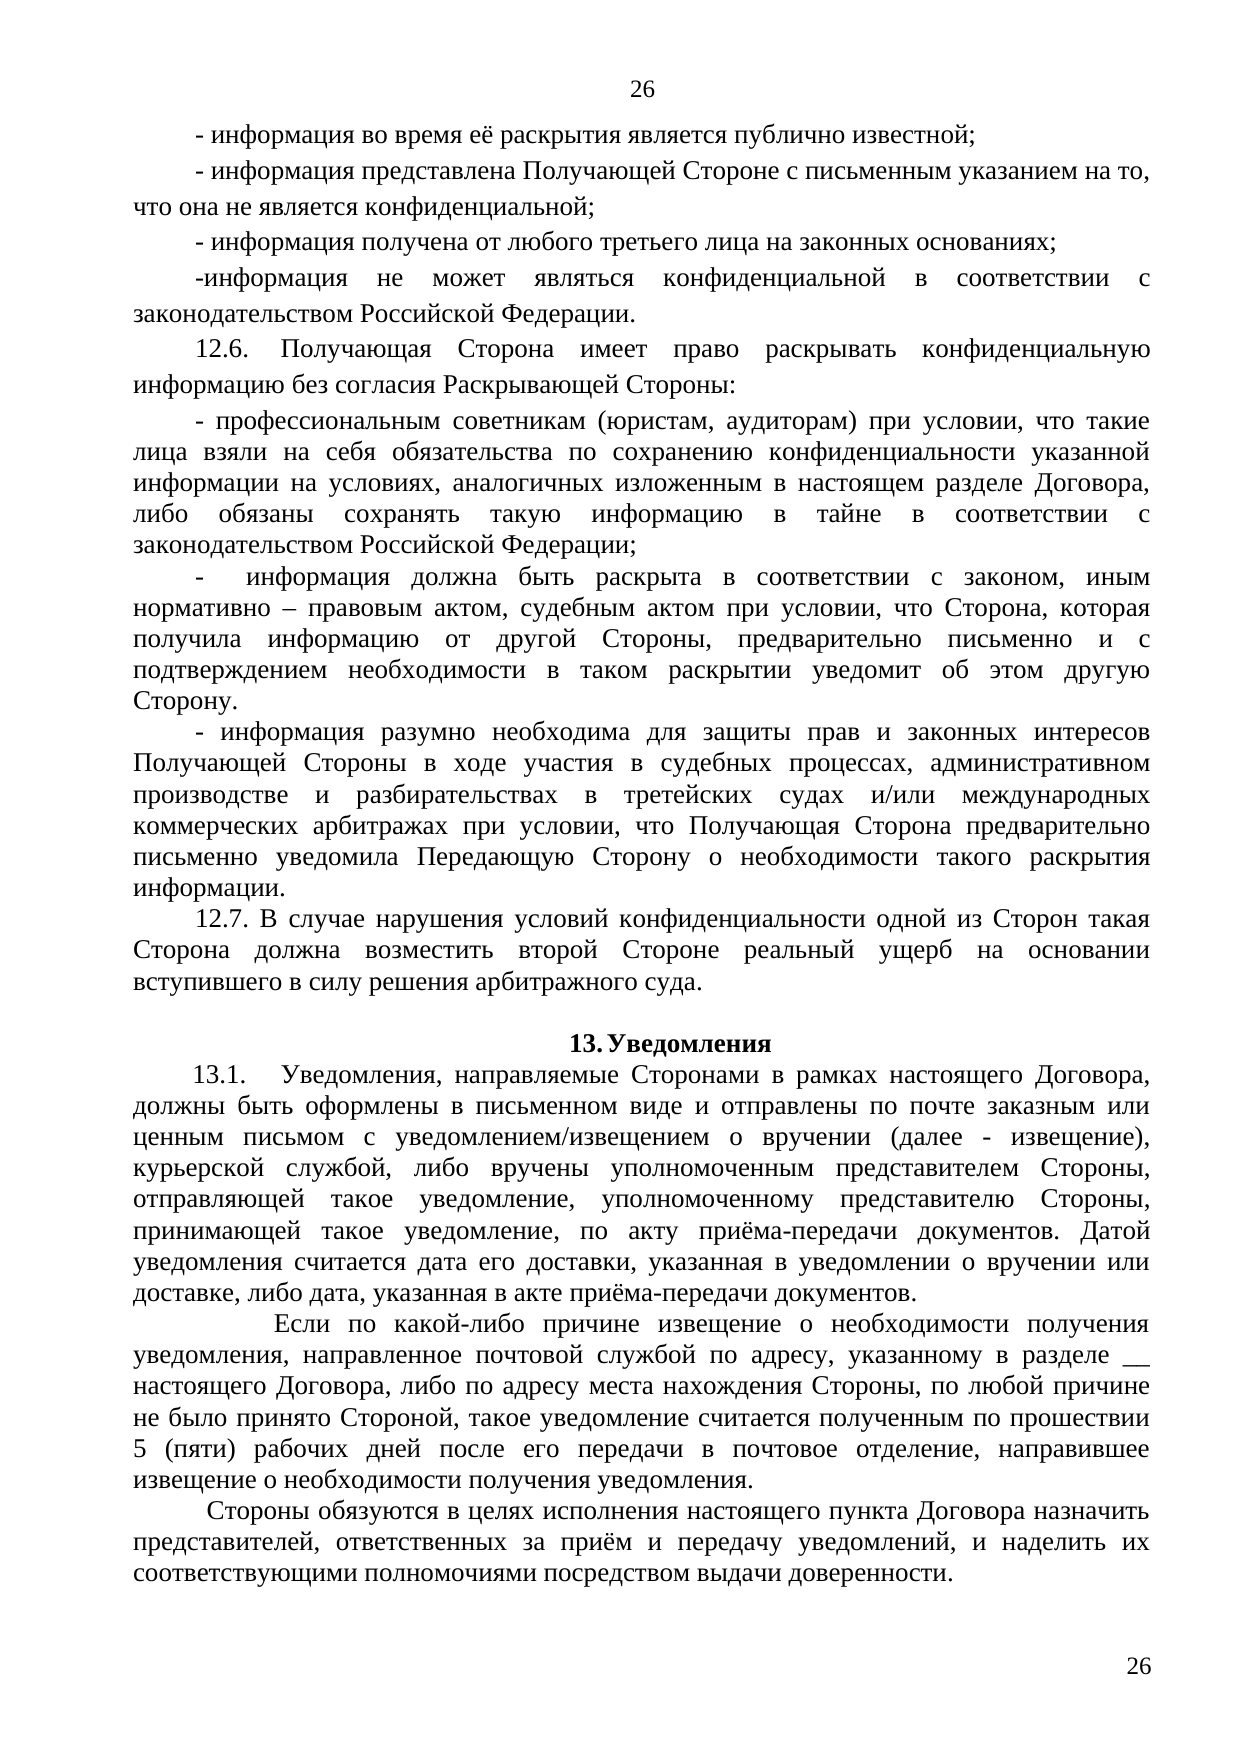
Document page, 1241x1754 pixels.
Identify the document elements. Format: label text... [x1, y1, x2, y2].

text 12.7. В случае нарушения условий конфиденциальности одной из Сторон такая Сторона должна возместить второй Стороне реальный ущерб на основании вступившего в силу решения арбитражного суда. [133, 902, 1152, 996]
list Уведомления, направляемые Сторонами в рамках настоящего Договора, должны быть оформлены в письменном виде и отправлены по почте заказным или ценным письмом с уведомлением/извещением о вручении (далее - извещение), курьерской службой, либо вручены уполномоченным представителем Стороны, отправляющей такое уведомление, уполномоченному представителю Стороны, принимающей такое уведомление, по акту приёма-передачи документов. Датой уведомления считается дата его доставки, указанная в уведомлении о вручении или доставке, либо дата, указанная в акте приёма-передачи документов. [133, 1058, 1152, 1307]
text Стороны обязуются в целях исполнения настоящего пункта Договора назначить представителей, ответственных за приём и передачу уведомлений, и наделить их соответствующими полномочиями посредством выдачи доверенности. [133, 1494, 1152, 1587]
text - информация должна быть раскрыта в соответствии с законом, иным нормативно – правовым актом, судебным актом при условии, что Сторона, которая получила информацию от другой Стороны, предварительно письменно и с подтверждением необходимости в таком раскрытии уведомит об этом другую Сторону. [133, 560, 1152, 715]
text - информация получена от любого третьего лица на законных основаниях; [133, 225, 1152, 256]
text - профессиональным советникам (юристам, аудиторам) при условии, что такие лица взяли на себя обязательства по сохранению конфиденциальности указанной информации на условиях, аналогичных изложенным в настоящем разделе Договора, либо обязаны сохранять такую информацию в тайне в соответствии с законодательством Российской Федерации; [133, 404, 1152, 560]
text Если по какой-либо причине извещение о необходимости получения уведомления, направленное почтовой службой по адресу, указанному в разделе __ настоящего Договора, либо по адресу места нахождения Стороны, по любой причине не было принято Стороной, такое уведомление считается полученным по прошествии 5 (пяти) рабочих дней после его передачи в почтовое отделение, направившее извещение о необходимости получения уведомления. [133, 1307, 1152, 1494]
text - информация представлена Получающей Стороне с письменным указанием на то, что она не является конфиденциальной; [133, 154, 1152, 221]
text -информация не может являться конфиденциальной в соответствии с законодательством Российской Федерации. [133, 261, 1152, 328]
list Уведомления [189, 1027, 1152, 1058]
list Получающая Сторона имеет право раскрывать конфиденциальную информацию без согласия Раскрывающей Стороны: [133, 332, 1152, 399]
text - информация разумно необходима для защиты прав и законных интересов Получающей Стороны в ходе участия в судебных процессах, административном производстве и разбирательствах в третейских судах и/или международных коммерческих арбитражах при условии, что Получающая Сторона предварительно письменно уведомила Передающую Сторону о необходимости такого раскрытия информации. [133, 715, 1152, 902]
text - информация во время её раскрытия является публично известной; [133, 118, 1152, 149]
